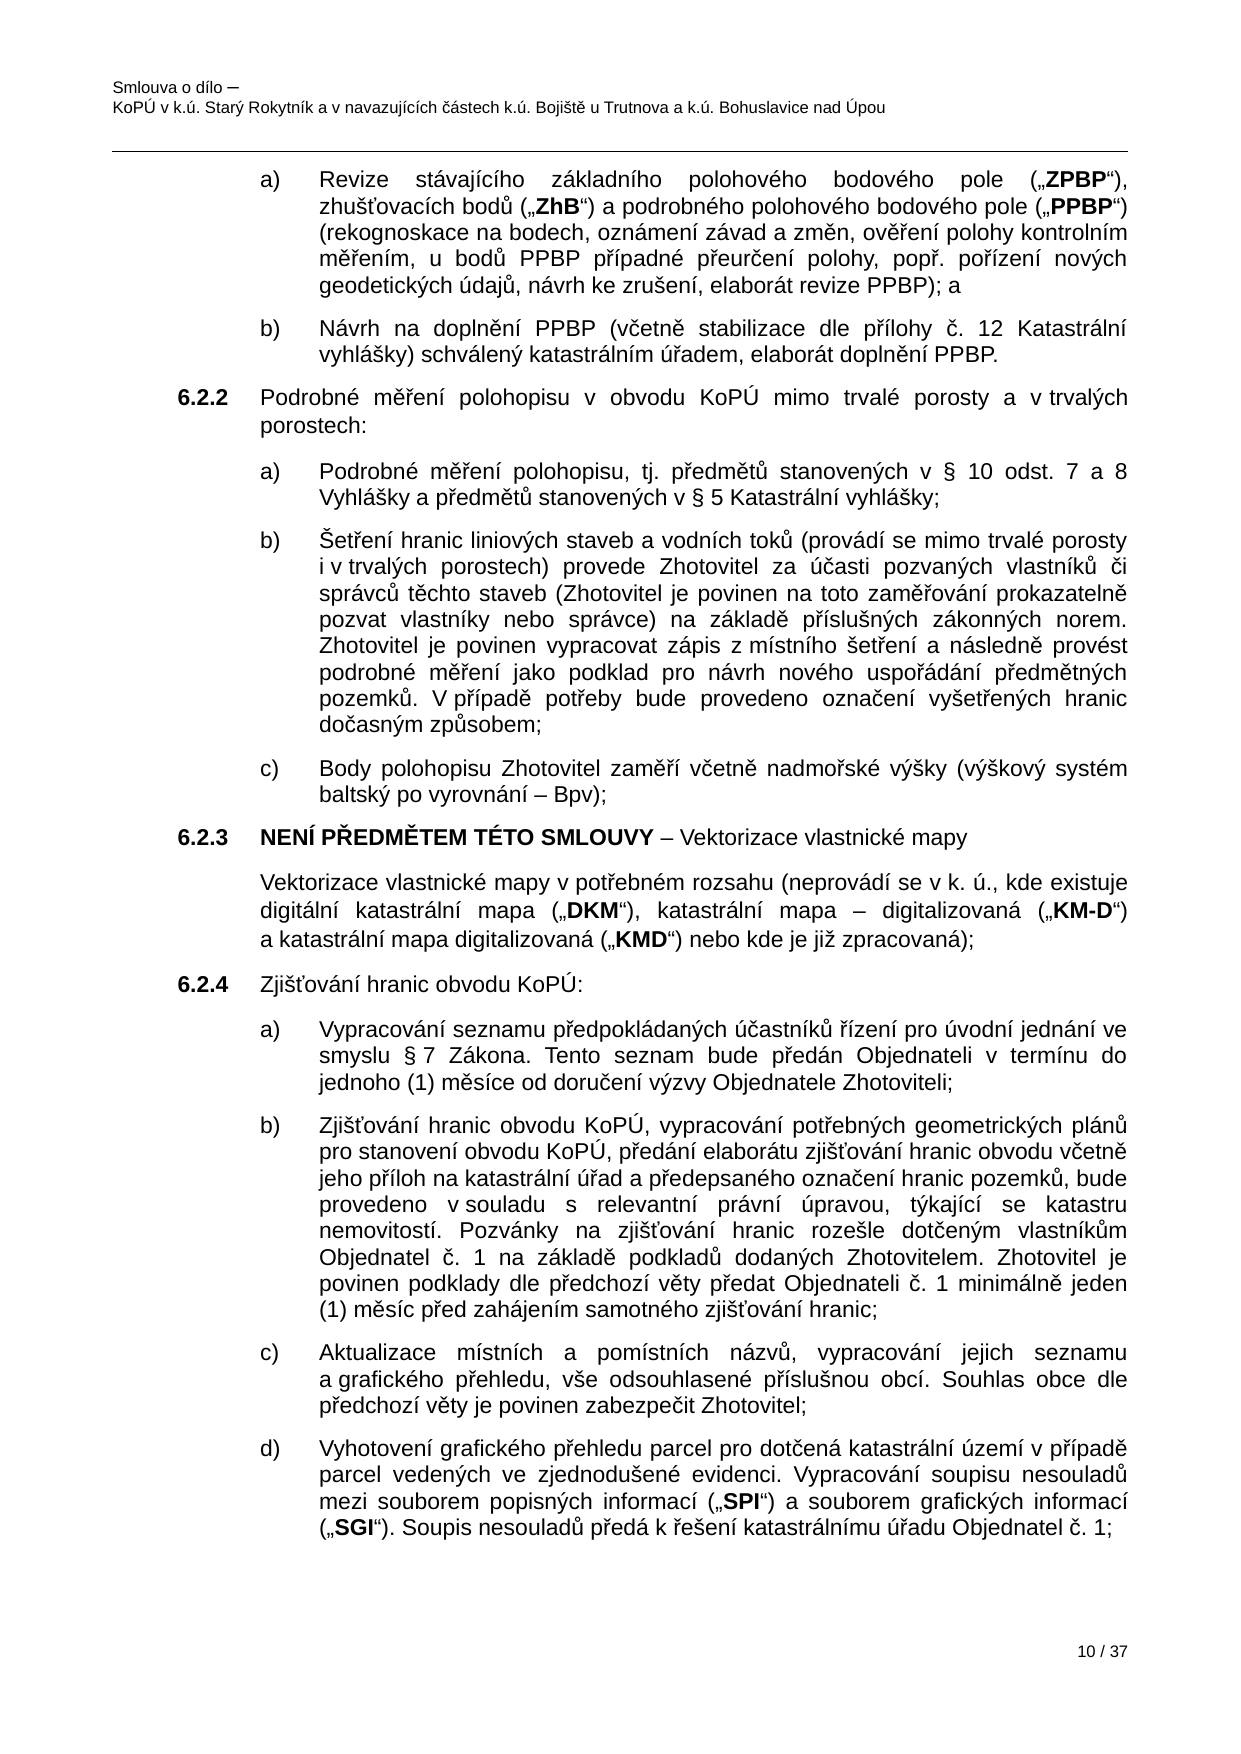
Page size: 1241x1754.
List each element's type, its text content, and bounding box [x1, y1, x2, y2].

list Aktualizace místních a pomístních názvů, vypracování jejich seznamu a grafického přehledu, vše odsouhlasené příslušnou obcí. Souhlas obce dle předchozí věty je povinen zabezpečit Zhotovitel; [260, 1339, 1128, 1418]
list Vyhotovení grafického přehledu parcel pro dotčená katastrální území v případě parcel vedených ve zjednodušené evidenci. Vypracování soupisu nesouladů mezi souborem popisných informací („SPI“) a souborem grafických informací („SGI“). Soupis nesouladů předá k řešení katastrálnímu úřadu Objednatel č. 1; [260, 1435, 1128, 1540]
text Zjišťování hranic obvodu KoPÚ: [177, 971, 1128, 997]
list Návrh na doplnění PPBP (včetně stabilizace dle přílohy č. 12 Katastrální vyhlášky) schválený katastrálním úřadem, elaborát doplnění PPBP. [260, 315, 1128, 367]
list Šetření hranic liniových staveb a vodních toků (provádí se mimo trvalé porosty i v trvalých porostech) provede Zhotovitel za účasti pozvaných vlastníků či správců těchto staveb (Zhotovitel je povinen na toto zaměřování prokazatelně pozvat vlastníky nebo správce) na základě příslušných zákonných norem. Zhotovitel je povinen vypracovat zápis z místního šetření a následně provést podrobné měření jako podklad pro návrh nového uspořádání předmětných pozemků. V případě potřeby bude provedeno označení vyšetřených hranic dočasným způsobem; [260, 527, 1128, 738]
list Vypracování seznamu předpokládaných účastníků řízení pro úvodní jednání ve smyslu § 7 Zákona. Tento seznam bude předán Objednateli v termínu do jednoho (1) měsíce od doručení výzvy Objednatele Zhotoviteli; [260, 1016, 1128, 1095]
text Podrobné měření polohopisu v obvodu KoPÚ mimo trvalé porosty a v trvalých porostech: [177, 384, 1128, 439]
list Revize stávajícího základního polohového bodového pole („ZPBP“), zhušťovacích bodů („ZhB“) a podrobného polohového bodového pole („PPBP“) (rekognoskace na bodech, oznámení závad a změn, ověření polohy kontrolním měřením, u bodů PPBP případné přeurčení polohy, popř. pořízení nových geodetických údajů, návrh ke zrušení, elaborát revize PPBP); a [260, 166, 1128, 298]
list Zjišťování hranic obvodu KoPÚ, vypracování potřebných geometrických plánů pro stanovení obvodu KoPÚ, předání elaborátu zjišťování hranic obvodu včetně jeho příloh na katastrální úřad a předepsaného označení hranic pozemků, bude provedeno v souladu s relevantní právní úpravou, týkající se katastru nemovitostí. Pozvánky na zjišťování hranic rozešle dotčeným vlastníkům Objednatel č. 1 na základě podkladů dodaných Zhotovitelem. Zhotovitel je povinen podklady dle předchozí věty předat Objednateli č. 1 minimálně jeden (1) měsíc před zahájením samotného zjišťování hranic; [260, 1112, 1128, 1323]
list Podrobné měření polohopisu, tj. předmětů stanovených v § 10 odst. 7 a 8 Vyhlášky a předmětů stanovených v § 5 Katastrální vyhlášky; [260, 458, 1128, 510]
list Body polohopisu Zhotovitel zaměří včetně nadmořské výšky (výškový systém baltský po vyrovnání – Bpv); [260, 754, 1128, 807]
text NENÍ PŘEDMĚTEM TÉTO SMLOUVY – Vektorizace vlastnické mapy [177, 824, 1128, 850]
list Vektorizace vlastnické mapy v potřebném rozsahu (neprovádí se v k. ú., kde existuje digitální katastrální mapa („DKM“), katastrální mapa – digitalizovaná („KM-D“) a katastrální mapa digitalizovaná („KMD“) nebo kde je již zpracovaná); [260, 869, 1128, 952]
